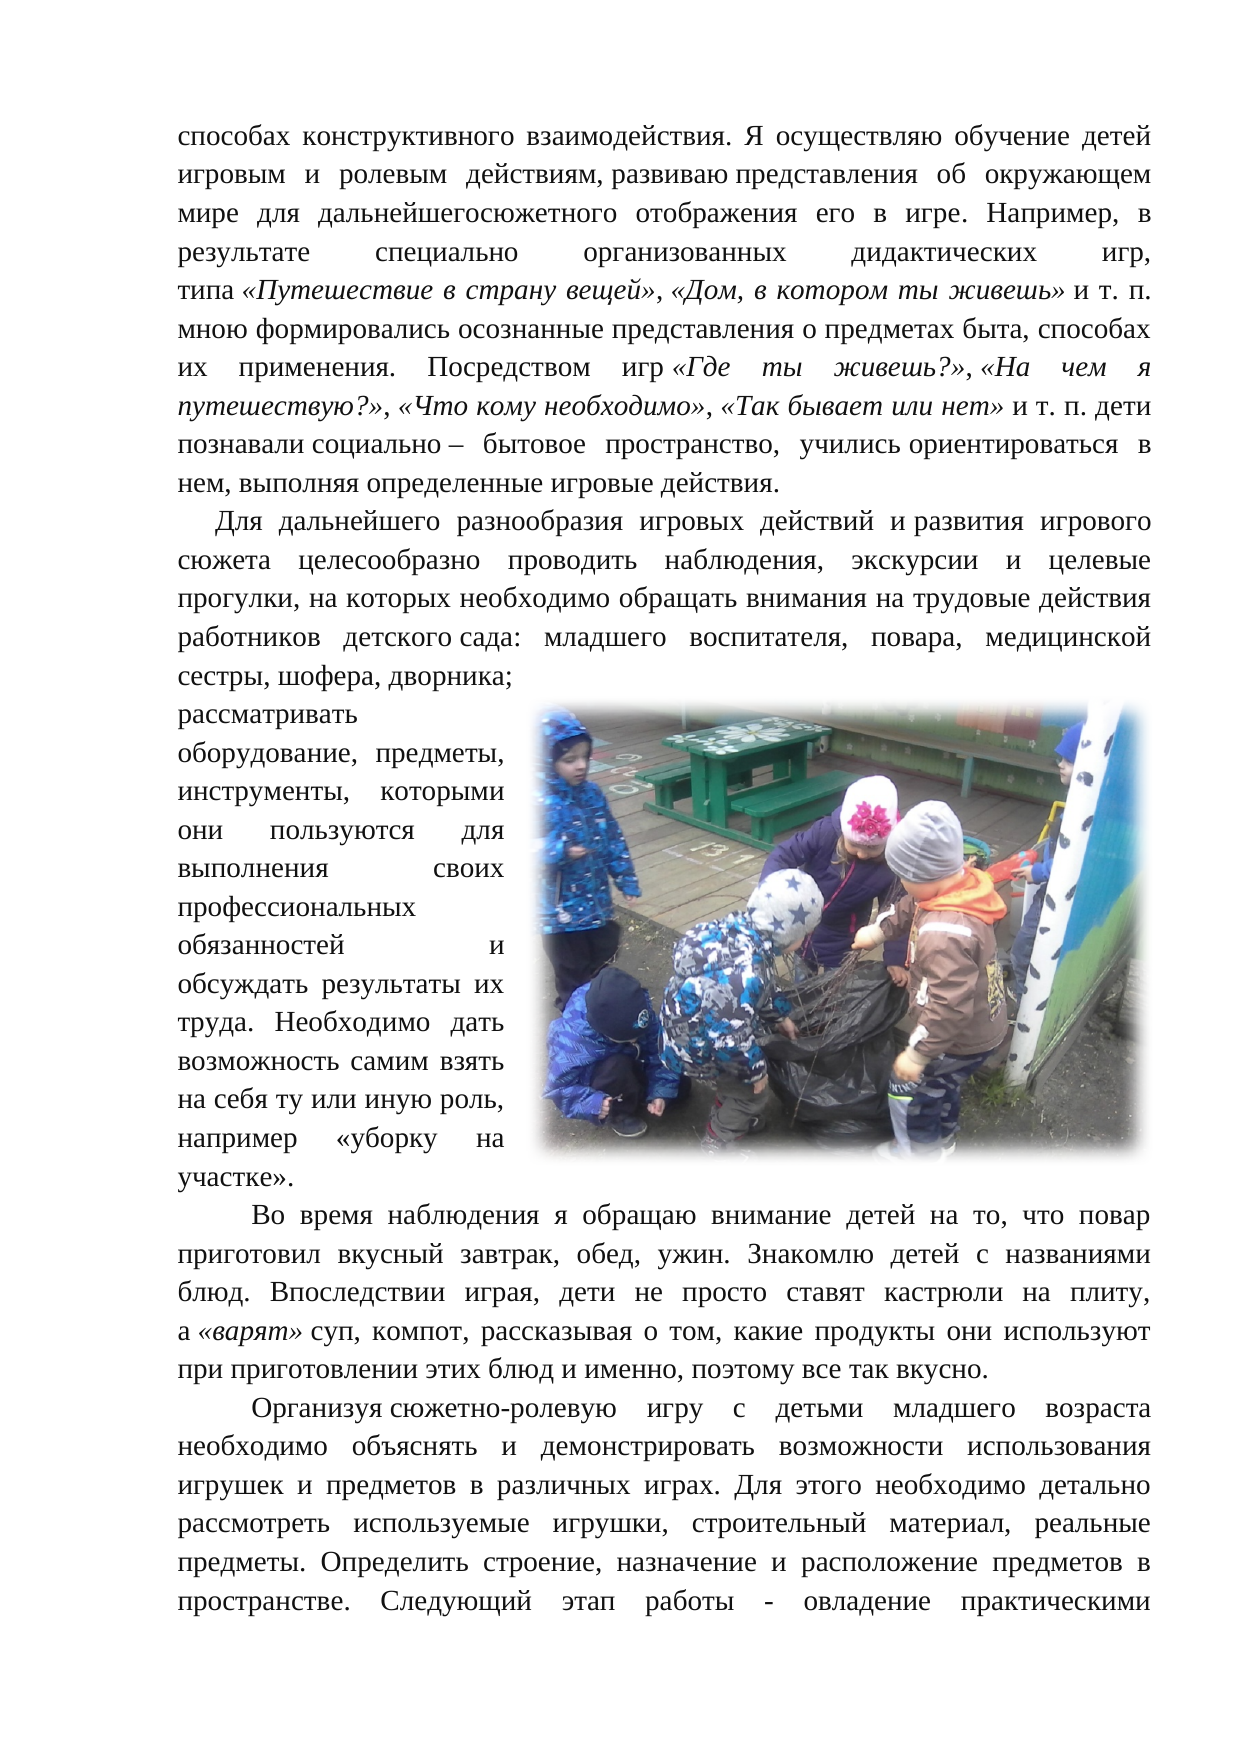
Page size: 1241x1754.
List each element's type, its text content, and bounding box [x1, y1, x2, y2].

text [177, 1390, 1152, 1616]
text Для дальнейшего разнообразия игровых действий и развития игрового сюжета целесообразно проводить наблюдения, экскурсии и целевые прогулки, на которых необходимо обращать внимания на трудовые действия работников детского сада: младшего воспитателя, повара, медицинской сестры, шофера, дворника; [177, 503, 1152, 691]
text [177, 118, 1152, 498]
picture [554, 724, 1126, 1139]
text Во время наблюдения я обращаю внимание детей на то, что повар приготовил вкусный завтрак, обед, ужин. Знакомлю детей с названиями блюд. Впоследствии играя, дети не просто ставят кастрюли на плиту, а «варят» суп, компот, рассказывая о том, какие продукты они используют при приготовлении этих блюд и именно, поэтому все так вкусно. [177, 1197, 1152, 1385]
